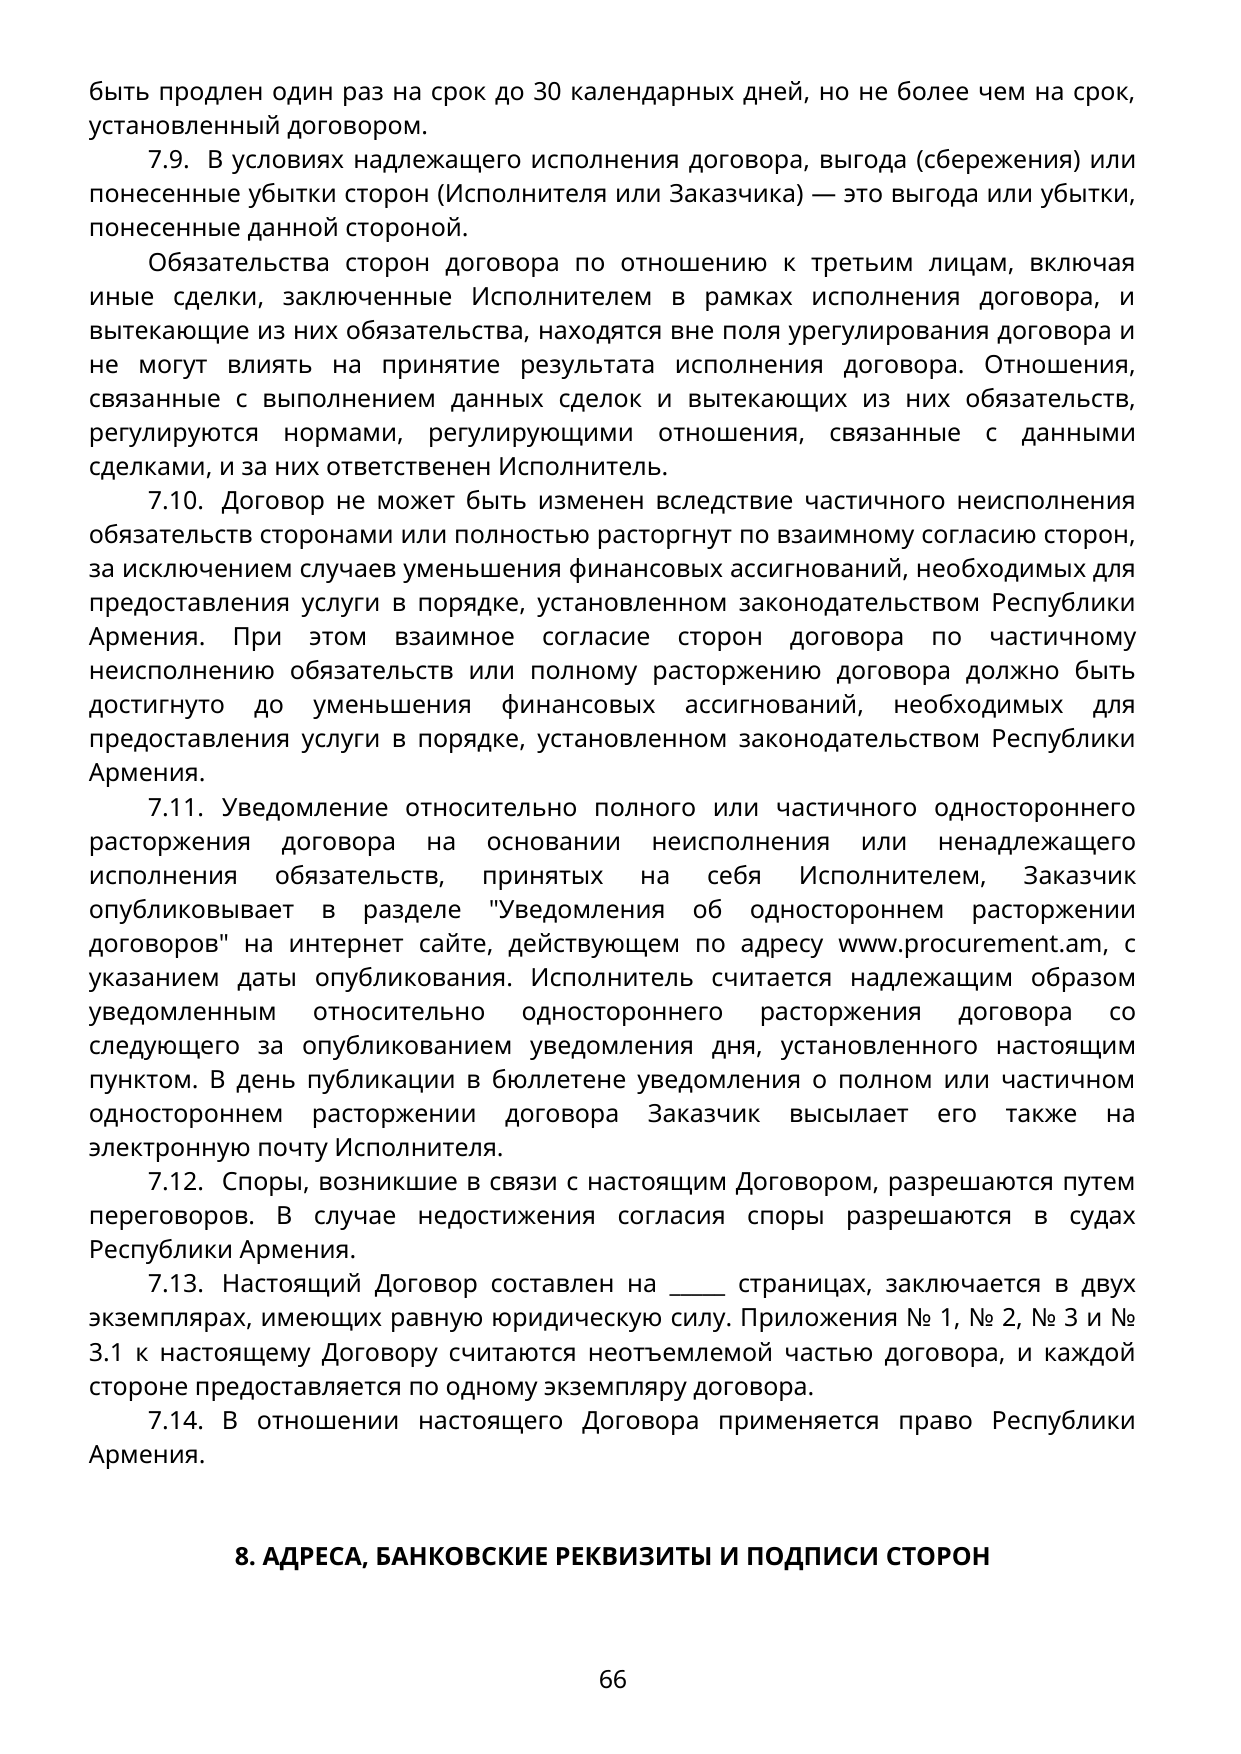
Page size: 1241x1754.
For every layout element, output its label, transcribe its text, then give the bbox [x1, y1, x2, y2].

text Обязательства сторон договора по отношению к третьим лицам, включая иные сделки, заключенные Исполнителем в рамках исполнения договора, и вытекающие из них обязательства, находятся вне поля урегулирования договора и не могут влиять на принятие результата исполнения договора. Отношения, связанные с выполнением данных сделок и вытекающих из них обязательств, регулируются нормами, регулирующими отношения, связанные с данными сделками, и за них ответственен Исполнитель. [89, 244, 1137, 483]
text 7.13. Настоящий Договор составлен на _____ страницах, заключается в двух экземплярах, имеющих равную юридическую силу. Приложения № 1, № 2, № 3 и № 3.1 к настоящему Договору считаются неотъемлемой частью договора, и каждой стороне предоставляется по одному экземпляру договора. [89, 1266, 1137, 1402]
text 7.12. Споры, возникшие в связи с настоящим Договором, разрешаются путем переговоров. В случае недостижения согласия споры разрешаются в судах Республики Армения. [89, 1164, 1137, 1266]
text 7.9. В условиях надлежащего исполнения договора, выгода (сбережения) или понесенные убытки сторон (Исполнителя или Заказчика) — это выгода или убытки, понесенные данной стороной. [89, 142, 1137, 244]
text 7.14. В отношении настоящего Договора применяется право Республики Армения. [89, 1402, 1137, 1470]
text 7.10. Договор не может быть изменен вследствие частичного неисполнения обязательств сторонами или полностью расторгнут по взаимному согласию сторон, за исключением случаев уменьшения финансовых ассигнований, необходимых для предоставления услуги в порядке, установленном законодательством Республики Армения. При этом взаимное согласие сторон договора по частичному неисполнению обязательств или полному расторжению договора должно быть достигнуто до уменьшения финансовых ассигнований, необходимых для предоставления услуги в порядке, установленном законодательством Республики Армения. [89, 483, 1137, 789]
text 7.11. Уведомление относительно полного или частичного одностороннего расторжения договора на основании неисполнения или ненадлежащего исполнения обязательств, принятых на себя Исполнителем, Заказчик опубликовывает в разделе "Уведомления об одностороннем расторжении договоров" на интернет сайте, действующем по адресу www.procurement.am, с указанием даты опубликования. Исполнитель считается надлежащим образом уведомленным относительно одностороннего расторжения договора со следующего за опубликованием уведомления дня, установленного настоящим пунктом. В день публикации в бюллетене уведомления о полном или частичном одностороннем расторжении договора Заказчик высылает его также на электронную почту Исполнителя. [89, 789, 1137, 1164]
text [89, 74, 1137, 142]
text 8. АДРЕСА, БАНКОВСКИЕ РЕКВИЗИТЫ И ПОДПИСИ СТОРОН [89, 1538, 1137, 1572]
